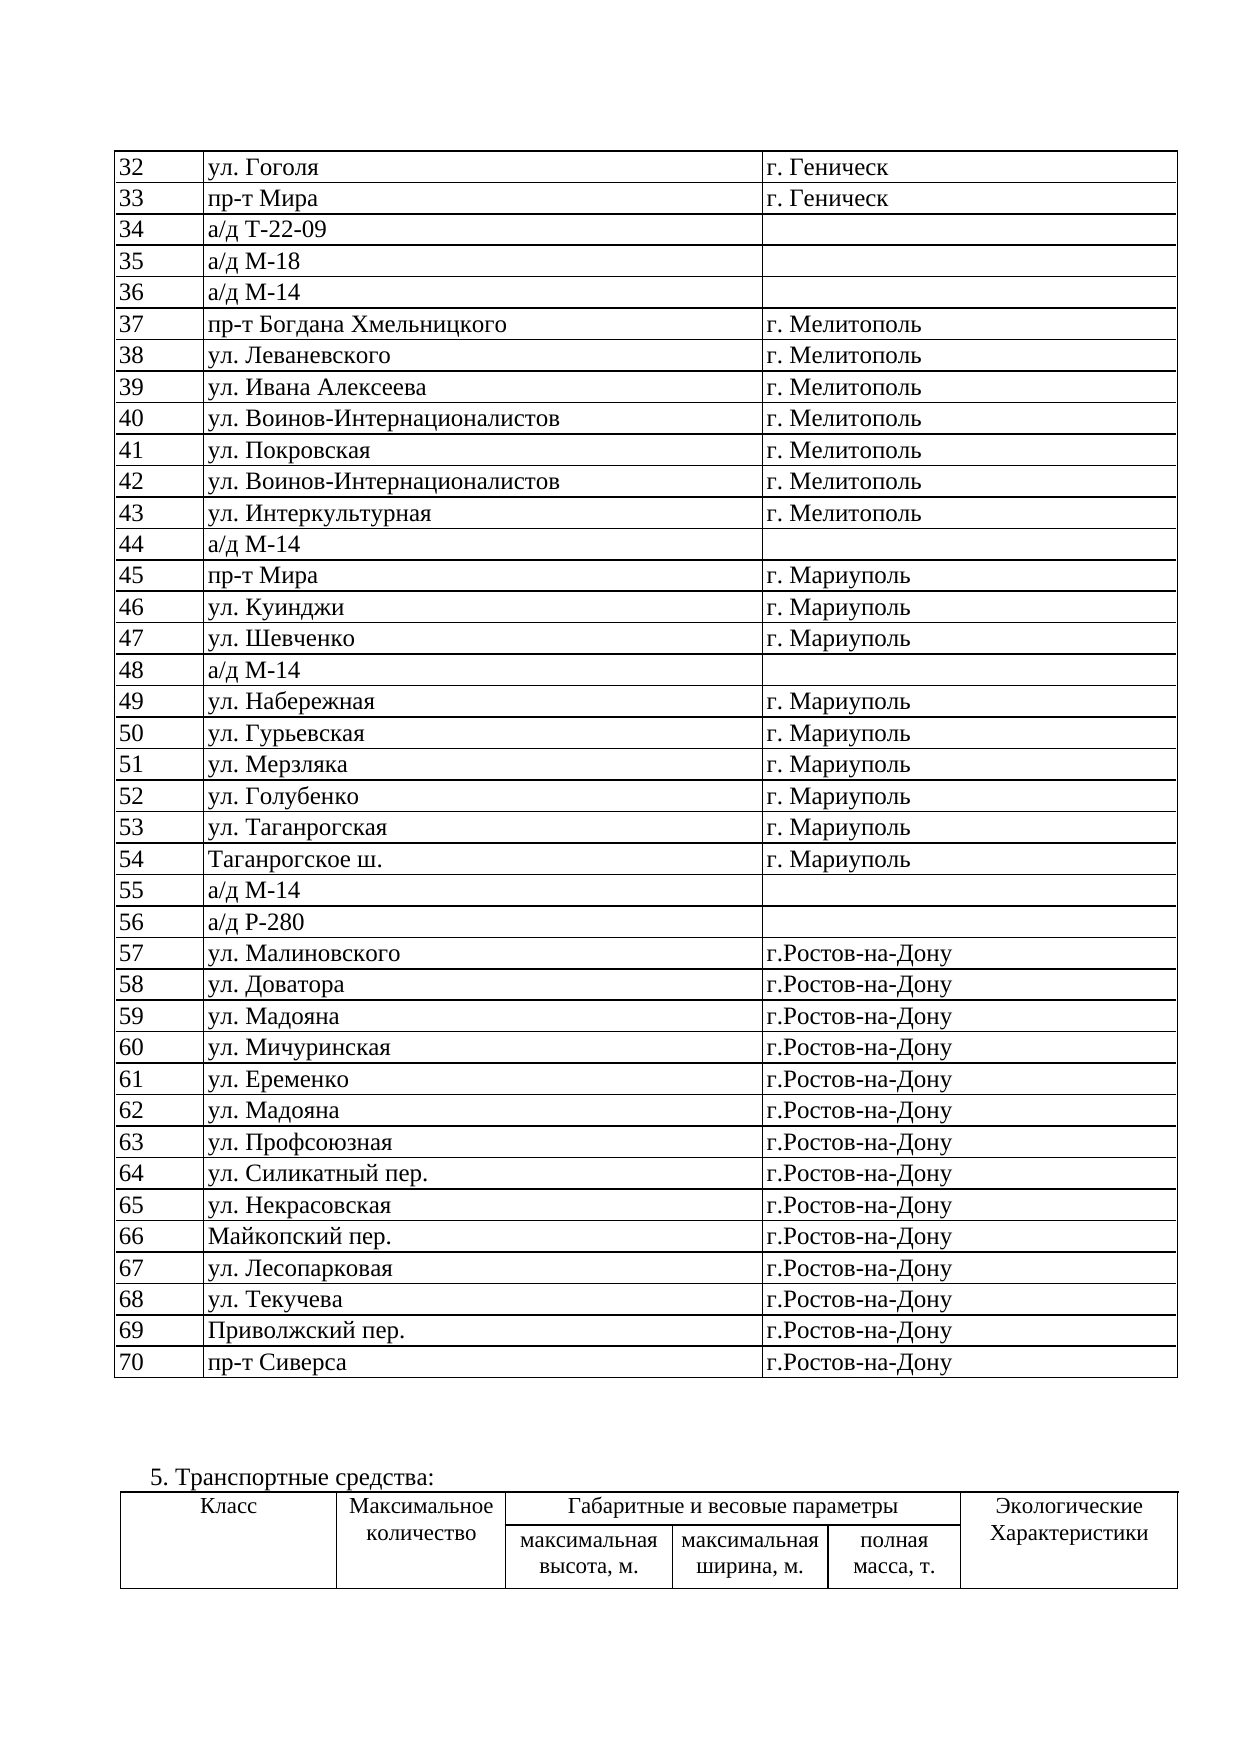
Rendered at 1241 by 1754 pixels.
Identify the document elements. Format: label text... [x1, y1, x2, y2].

table_cell г. Мелитополь [763, 465, 1177, 496]
table_cell 54 [115, 843, 203, 873]
table_cell пр-т Мира [204, 183, 762, 213]
table_cell 68 [115, 1284, 203, 1314]
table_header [337, 1493, 505, 1588]
table_cell г.Ростов-на-Дону [763, 1283, 1177, 1314]
table_header Габаритные и весовые параметры [506, 1493, 960, 1524]
table_cell 60 [115, 1032, 203, 1062]
table_cell 36 [115, 277, 203, 307]
table_cell ул. Текучева [204, 1284, 762, 1314]
table_cell 69 [115, 1315, 203, 1345]
table_cell ул. Воинов-Интернационалистов [204, 466, 762, 496]
table_cell а/д М-14 [204, 875, 762, 905]
table_cell 35 [115, 245, 203, 276]
table_cell Майкопский пер. [204, 1221, 762, 1251]
table_cell Таганрогское ш. [204, 844, 762, 873]
table_cell 67 [115, 1252, 203, 1282]
table_cell 46 [115, 591, 203, 622]
table_cell ул. Мичуринская [204, 1032, 762, 1062]
table_cell ул. Силикатный пер. [204, 1158, 762, 1188]
table_cell [763, 276, 1177, 307]
table_cell г.Ростов-на-Дону [763, 1062, 1177, 1094]
table_cell 39 [115, 371, 203, 402]
table_cell максимальная ширина, м. [673, 1526, 827, 1588]
table_cell г. Мариуполь [763, 622, 1177, 653]
table_cell ул. Интеркультурная [204, 498, 762, 527]
table_cell г. Мелитополь [763, 433, 1177, 464]
table_cell 64 [115, 1158, 203, 1188]
table_cell полная масса, т. [829, 1526, 960, 1588]
table_cell ул. Малиновского [204, 938, 762, 968]
table_cell г.Ростов-на-Дону [763, 1188, 1177, 1219]
table_cell г. Мелитополь [763, 496, 1177, 527]
table_cell 45 [115, 560, 203, 590]
table_cell 41 [115, 434, 203, 464]
table_cell а/д М-18 [204, 246, 762, 276]
table_cell ул. Таганрогская [204, 812, 762, 842]
table_cell ул. Лесопарковая [204, 1253, 762, 1282]
table_cell 58 [115, 969, 203, 999]
table_cell а/д Т-22-09 [204, 215, 762, 244]
table_cell г. Мелитополь [763, 370, 1177, 402]
table_cell г. Мелитополь [763, 339, 1177, 370]
table_cell 32 [115, 152, 203, 181]
table_cell [763, 528, 1177, 559]
table_cell г.Ростов-на-Дону [763, 1314, 1177, 1345]
table_cell г. Мариуполь [763, 842, 1177, 873]
table_cell г.Ростов-на-Дону [763, 1345, 1177, 1377]
table_cell 43 [115, 497, 203, 527]
table_cell 33 [115, 183, 203, 213]
table_cell а/д М-14 [204, 529, 762, 559]
table_cell 42 [115, 466, 203, 496]
table_header Класс [121, 1493, 336, 1588]
table_cell г.Ростов-на-Дону [763, 1220, 1177, 1251]
table_cell г.Ростов-на-Дону [763, 936, 1177, 968]
table_cell [763, 874, 1177, 905]
table_cell [763, 905, 1177, 936]
table_cell ул. Голубенко [204, 781, 762, 811]
table_cell пр-т Богдана Хмельницкого [204, 309, 762, 339]
table_cell г. Мелитополь [763, 402, 1177, 433]
table_cell ул. Некрасовская [204, 1190, 762, 1219]
table_cell [763, 213, 1177, 244]
table_cell пр-т Мира [204, 561, 762, 590]
table_cell г. Геническ [763, 181, 1177, 213]
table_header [961, 1493, 1177, 1588]
table_cell ул. Набережная [204, 686, 762, 716]
table_cell ул. Профсоюзная [204, 1127, 762, 1157]
table_cell ул. Еременко [204, 1064, 762, 1094]
table_cell [763, 244, 1177, 276]
table_cell ул. Покровская [204, 435, 762, 464]
table_cell 70 [115, 1346, 203, 1377]
table_cell максимальная высота, м. [506, 1526, 672, 1588]
table_cell ул. Ивана Алексеева [204, 372, 762, 402]
table_cell 44 [115, 529, 203, 559]
table_cell г. Геническ [763, 152, 1177, 181]
table_cell 59 [115, 1000, 203, 1031]
table_cell а/д М-14 [204, 655, 762, 685]
table_cell 37 [115, 308, 203, 339]
table_cell г.Ростов-на-Дону [763, 1125, 1177, 1157]
table_cell 56 [115, 906, 203, 936]
table_cell 55 [115, 875, 203, 905]
table_cell 49 [115, 686, 203, 716]
table_cell ул. Мерзляка [204, 749, 762, 779]
table_cell 40 [115, 403, 203, 433]
table_cell г. Мариуполь [763, 748, 1177, 779]
table_cell 47 [115, 623, 203, 653]
table_cell ул. Куинджи [204, 592, 762, 622]
table_cell ул. Гурьевская [204, 718, 762, 748]
table_cell 48 [115, 654, 203, 685]
table_cell г. Мелитополь [763, 307, 1177, 339]
table_cell г. Мариуполь [763, 590, 1177, 622]
table_cell г.Ростов-на-Дону [763, 1251, 1177, 1282]
table_cell г.Ростов-на-Дону [763, 1157, 1177, 1188]
table_cell 34 [115, 214, 203, 244]
table_cell г.Ростов-на-Дону [763, 1031, 1177, 1062]
table_cell а/д Р-280 [204, 907, 762, 936]
table_cell ул. Мадояна [204, 1001, 762, 1031]
table_cell 52 [115, 780, 203, 811]
table_cell 61 [115, 1063, 203, 1094]
table_cell а/д М-14 [204, 277, 762, 307]
table_cell ул. Шевченко [204, 623, 762, 653]
table_cell г. Мариуполь [763, 685, 1177, 716]
table_cell 57 [115, 938, 203, 968]
table_cell 38 [115, 340, 203, 370]
table_cell г. Мариуполь [763, 559, 1177, 590]
table_cell г.Ростов-на-Дону [763, 968, 1177, 999]
table_cell г. Мариуполь [763, 811, 1177, 842]
text 5. Транспортные средства: [150, 1462, 1090, 1491]
table_cell 51 [115, 749, 203, 779]
table_cell ул. Доватора [204, 970, 762, 999]
table_cell ул. Воинов-Интернационалистов [204, 403, 762, 433]
table_cell г.Ростов-на-Дону [763, 999, 1177, 1031]
table_cell г. Мариуполь [763, 779, 1177, 811]
table_cell 62 [115, 1095, 203, 1125]
table_cell 50 [115, 717, 203, 748]
table_cell 63 [115, 1126, 203, 1157]
table_cell ул. Гоголя [204, 152, 762, 181]
table_cell Приволжский пер. [204, 1316, 762, 1345]
table_cell 53 [115, 812, 203, 842]
table_cell ул. Мадояна [204, 1095, 762, 1125]
table_cell [763, 653, 1177, 685]
table_cell 65 [115, 1189, 203, 1219]
table_cell г. Мариуполь [763, 716, 1177, 748]
table_cell ул. Леваневского [204, 340, 762, 370]
table_cell 66 [115, 1221, 203, 1251]
table_cell г.Ростов-на-Дону [763, 1094, 1177, 1125]
table_cell пр-т Сиверса [204, 1347, 762, 1377]
